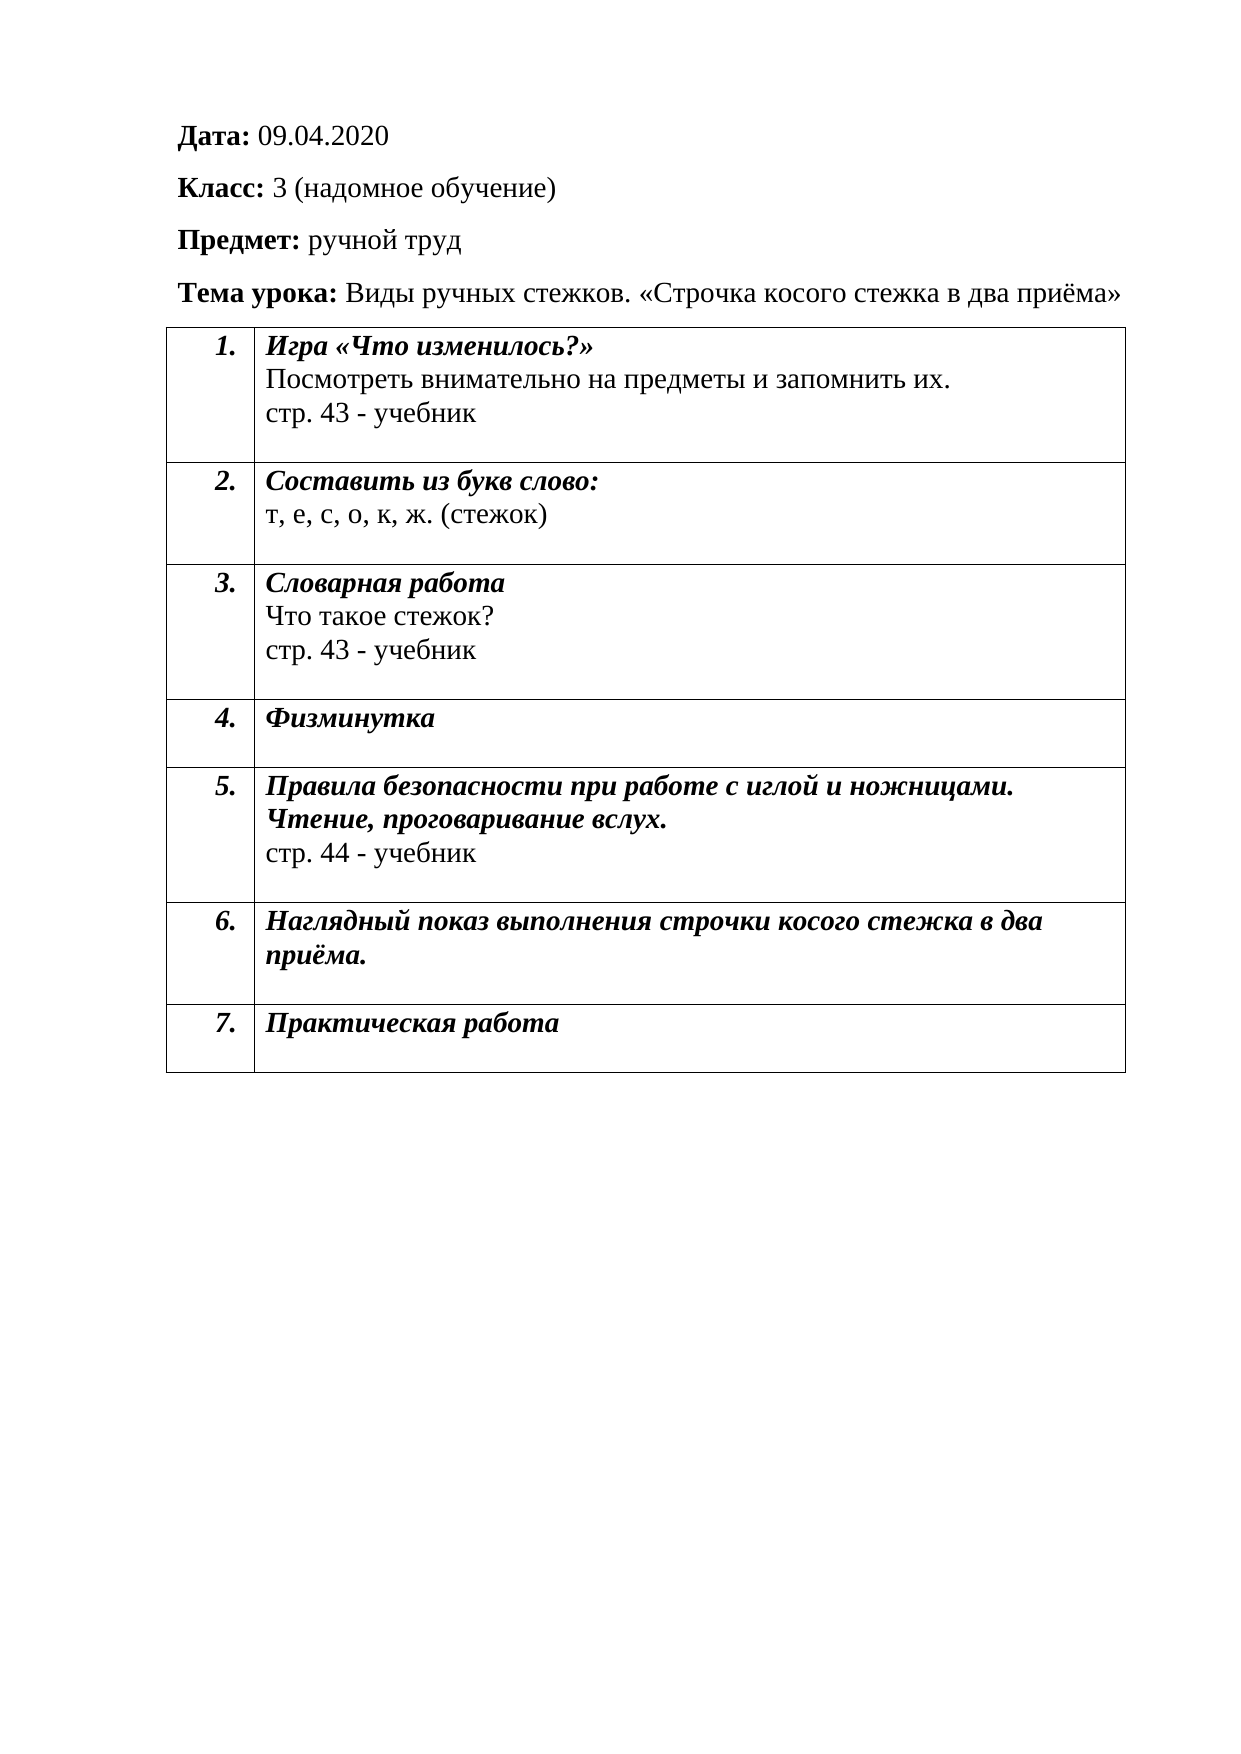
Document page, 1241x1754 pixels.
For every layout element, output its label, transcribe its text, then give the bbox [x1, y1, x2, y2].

table_header Игра «Что изменилось?» Посмотреть внимательно на предметы и запомнить их. стр. 43 - учебник [255, 328, 1125, 462]
table_cell Физминутка [255, 700, 1125, 767]
text Класс: 3 (надомное обучение) [177, 170, 1152, 204]
table_cell Правила безопасности при работе с иглой и ножницами. Чтение, проговаривание вслух. стр. 44 - учебник [255, 768, 1125, 902]
table_cell [167, 903, 254, 1004]
text Тема урока: Виды ручных стежков. «Строчка косого стежка в два приёма» [177, 275, 1152, 308]
table_cell [167, 565, 254, 699]
text Предмет: ручной труд [177, 222, 1152, 256]
table_header [167, 328, 254, 462]
table_cell Наглядный показ выполнения строчки косого стежка в два приёма. [255, 903, 1125, 1004]
table_cell [167, 463, 254, 564]
table_cell Практическая работа [255, 1005, 1125, 1072]
table_cell [167, 1005, 254, 1072]
table_cell [167, 700, 254, 767]
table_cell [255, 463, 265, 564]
table_cell Словарная работа Что такое стежок? стр. 43 - учебник [255, 565, 1125, 699]
text Дата: 09.04.2020 [177, 118, 1152, 152]
table_cell [167, 768, 254, 902]
